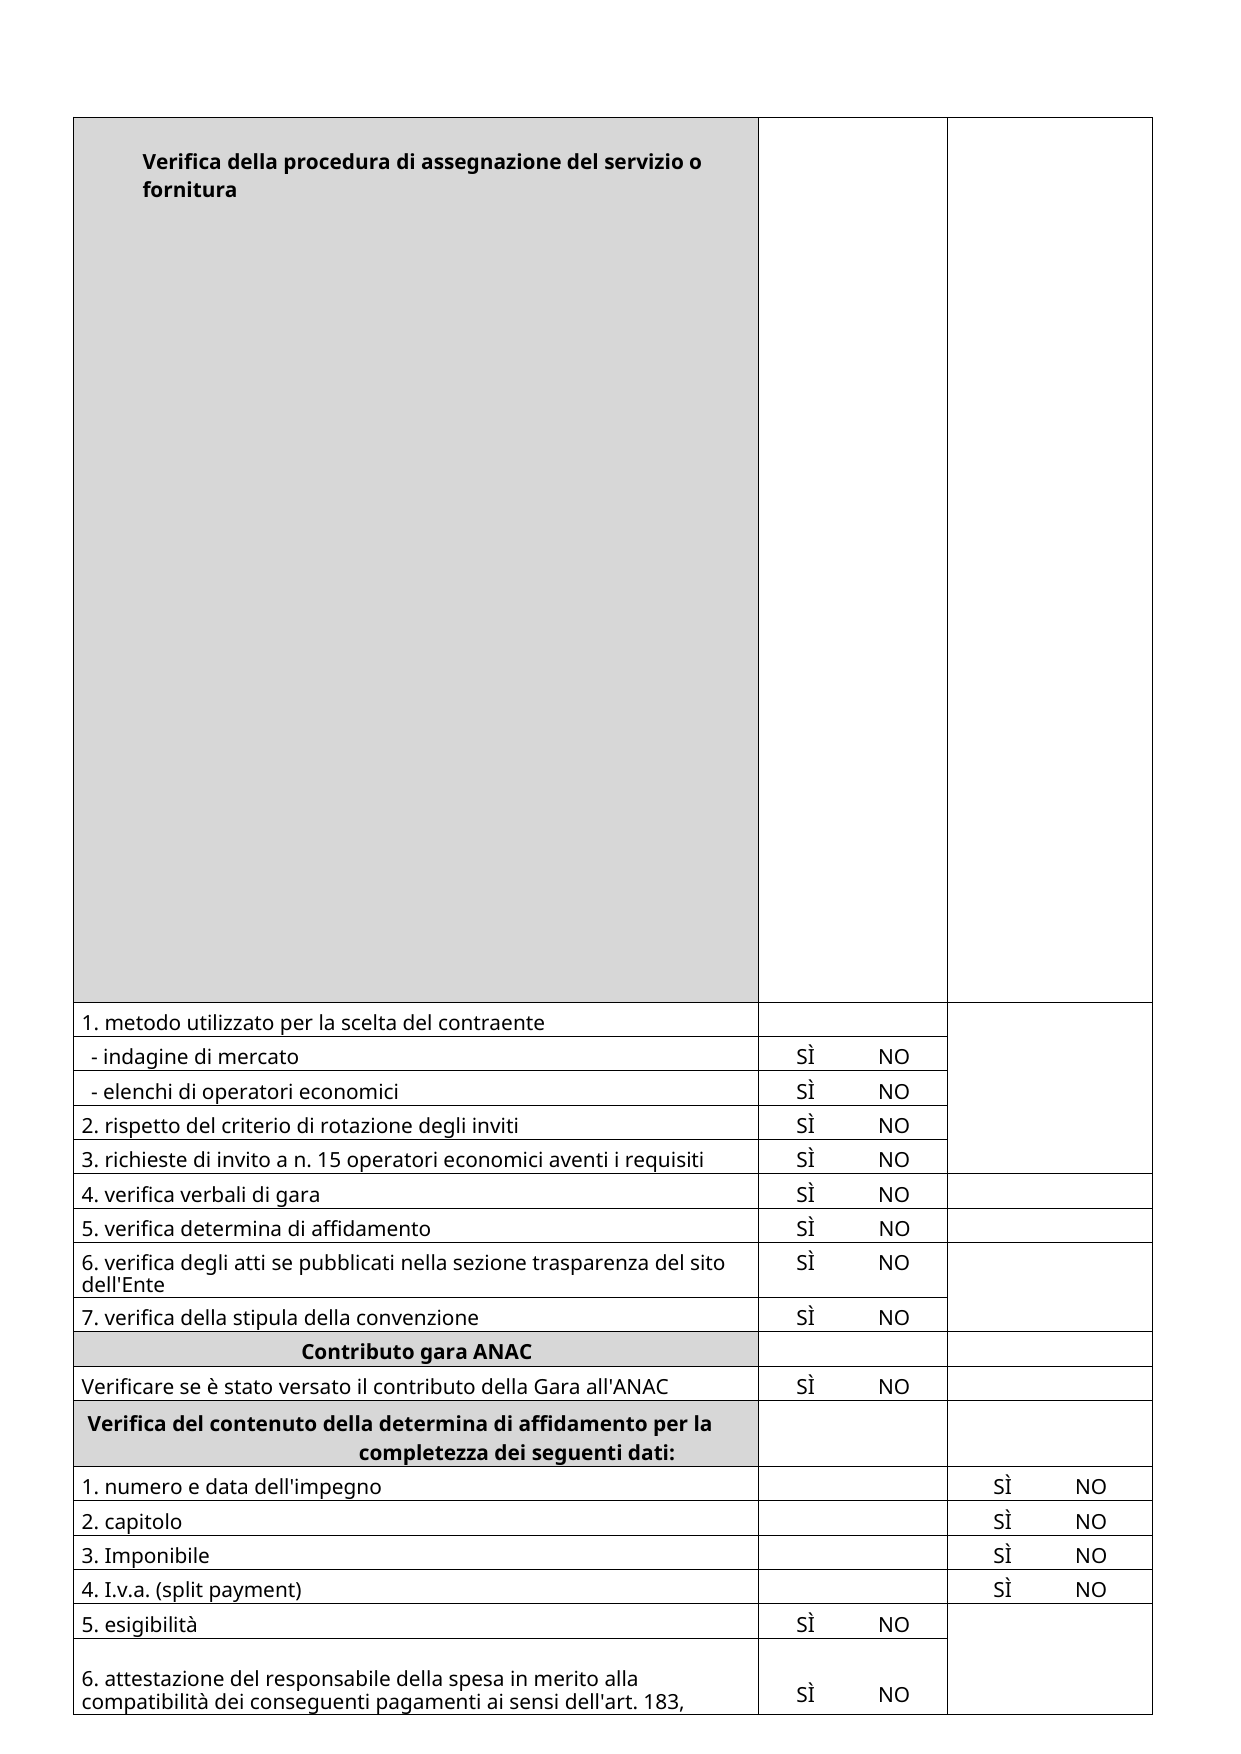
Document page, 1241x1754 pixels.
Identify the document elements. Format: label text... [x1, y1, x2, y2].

table_cell 5. esigibilità [74, 1604, 758, 1637]
table_cell [948, 1003, 1152, 1173]
table_cell 1. metodo utilizzato per la scelta del contraente [74, 1003, 758, 1036]
table_cell 5. verifica determina di affidamento [74, 1209, 758, 1242]
table_cell SÌ NO [759, 1140, 947, 1173]
table_cell - indagine di mercato [74, 1037, 758, 1070]
table_cell 2. capitolo [74, 1501, 758, 1534]
table_cell SÌ NO [759, 1037, 947, 1070]
table_cell - elenchi di operatori economici [74, 1071, 758, 1104]
table_cell [759, 1003, 947, 1036]
table_cell SÌ NO [948, 1570, 1152, 1603]
table_cell [948, 1401, 1152, 1466]
table_cell 2. rispetto del criterio di rotazione degli inviti [74, 1106, 758, 1139]
table_cell Verificare se è stato versato il contributo della Gara all'ANAC [74, 1367, 758, 1400]
table_cell [759, 1501, 947, 1534]
table_cell [948, 1174, 1152, 1207]
table_cell Verifica del contenuto della determina di affidamento per la completezza dei seguenti dati: [74, 1401, 758, 1466]
table_cell SÌ NO [759, 1106, 947, 1139]
table_cell [948, 1243, 1152, 1331]
table_cell Verifica della procedura di assegnazione del servizio o fornitura [74, 118, 758, 1002]
table_cell 6. verifica degli atti se pubblicati nella sezione trasparenza del sito dell'Ente [74, 1243, 758, 1297]
table_cell [759, 1570, 947, 1603]
table_cell 1. numero e data dell'impegno [74, 1467, 758, 1500]
table_cell 3. richieste di invito a n. 15 operatori economici aventi i requisiti [74, 1140, 758, 1173]
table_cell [74, 1639, 758, 1714]
table_cell SÌ NO [948, 1501, 1152, 1534]
table_cell SÌ NO [759, 1209, 947, 1242]
table_cell SÌ NO [759, 1639, 947, 1714]
table_cell SÌ NO [759, 1604, 947, 1637]
table_cell SÌ NO [948, 1536, 1152, 1569]
table_cell SÌ NO [759, 1367, 947, 1400]
table_cell SÌ NO [759, 1243, 947, 1297]
table_cell Contributo gara ANAC [74, 1332, 758, 1366]
table_cell 4. verifica verbali di gara [74, 1174, 758, 1207]
table_cell [948, 1604, 1152, 1714]
table_cell [948, 118, 1152, 1002]
table_cell 7. verifica della stipula della convenzione [74, 1298, 758, 1331]
table_cell SÌ NO [759, 1071, 947, 1104]
table_cell SÌ NO [948, 1467, 1152, 1500]
table_cell 3. Imponibile [74, 1536, 758, 1569]
table_cell [948, 1332, 1152, 1366]
table_cell SÌ NO [759, 1298, 947, 1331]
table_cell [759, 1467, 947, 1500]
table_cell [948, 1209, 1152, 1242]
table_cell SÌ NO [759, 1174, 947, 1207]
table_cell [948, 1367, 1152, 1400]
table_cell 4. I.v.a. (split payment) [74, 1570, 758, 1603]
table_cell [759, 1401, 947, 1466]
table_cell [759, 1536, 947, 1569]
table_cell [759, 1332, 947, 1366]
table_cell [759, 118, 947, 1002]
